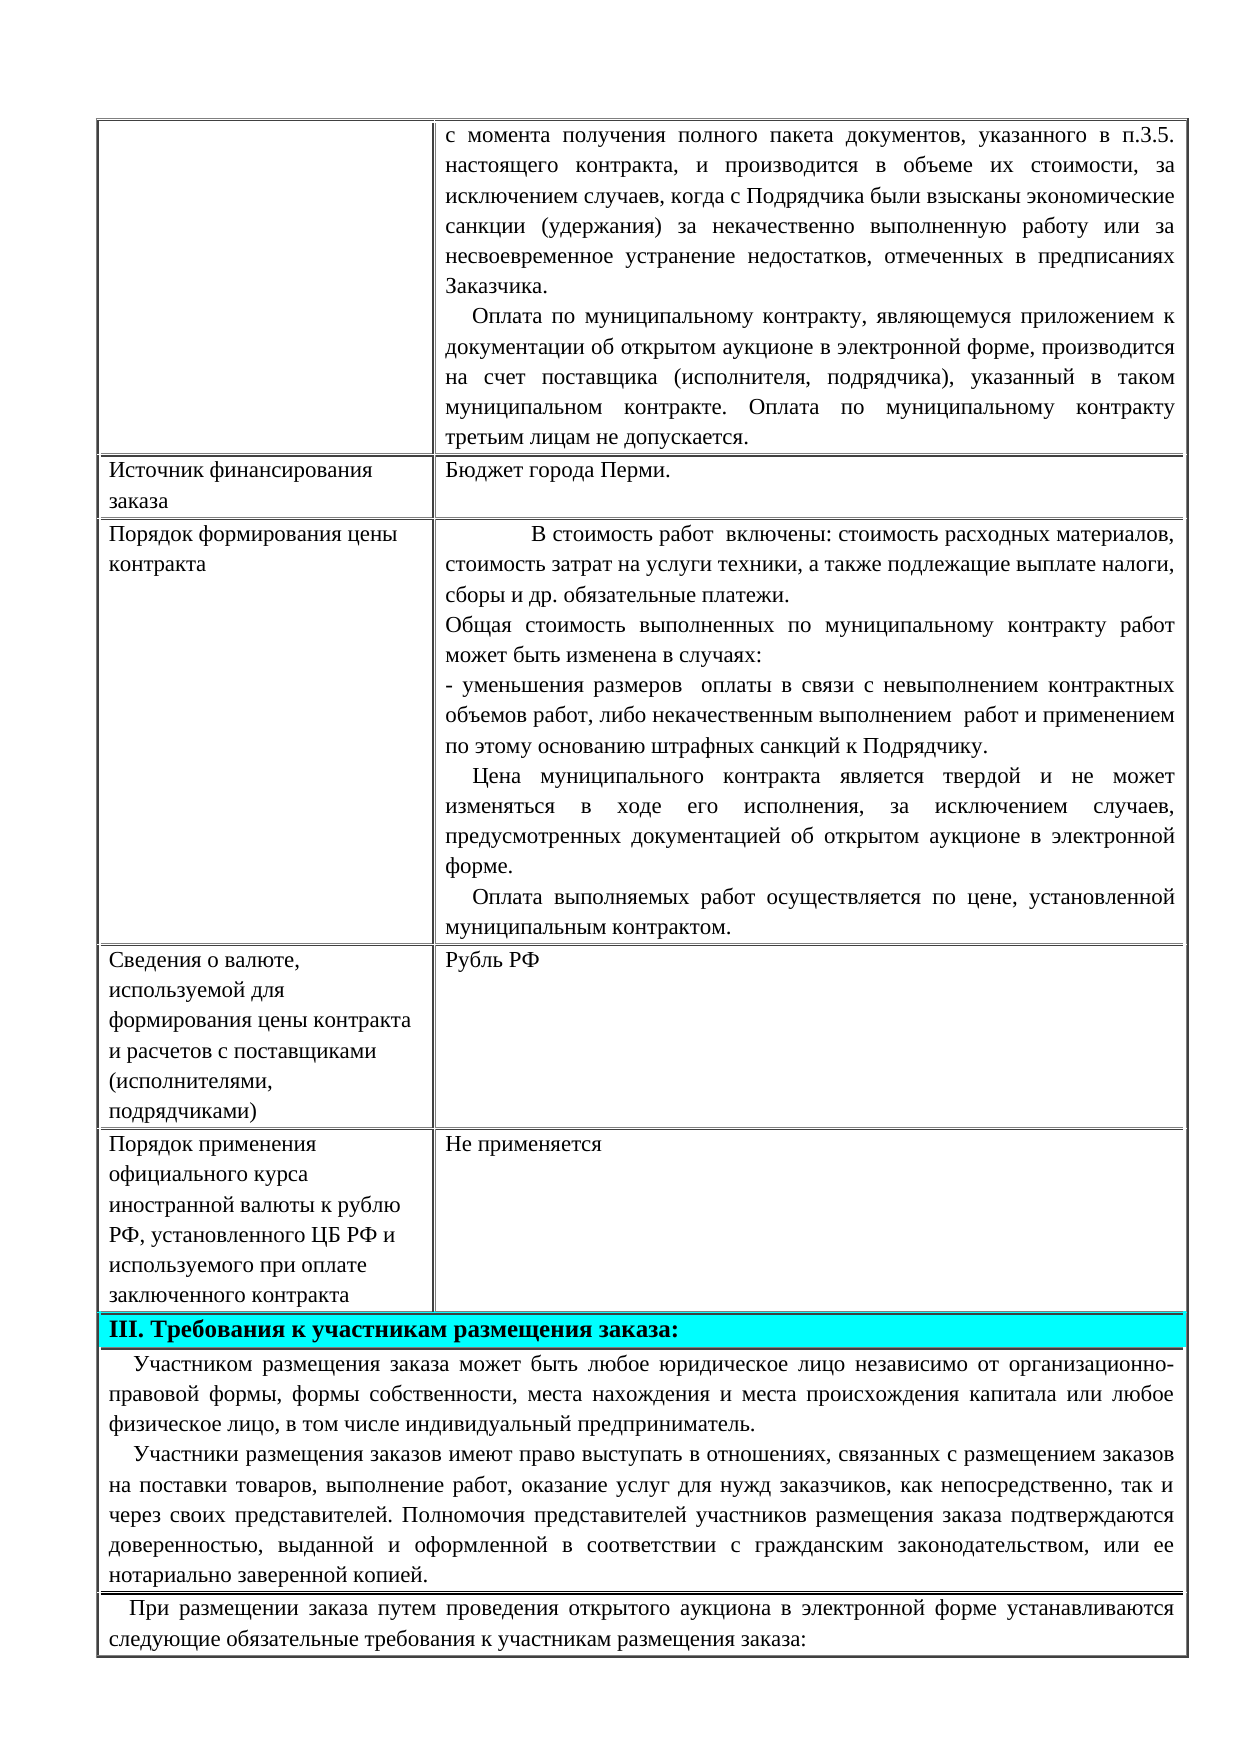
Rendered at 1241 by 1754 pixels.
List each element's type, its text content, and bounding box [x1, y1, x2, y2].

table_cell При размещении заказа путем проведения открытого аукциона в электронной форме устанавливаются следующие обязательные требования к участникам размещения заказа: [99, 1591, 1186, 1654]
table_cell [434, 121, 1186, 453]
table_cell Порядок формирования цены контракта [99, 517, 433, 943]
table_cell Рубль РФ [436, 943, 1186, 1127]
table_cell В стоимость работ включены: стоимость расходных материалов, стоимость затрат на услуги техники, а также подлежащие выплате налоги, сборы и др. обязательные платежи. Общая стоимость выполненных по муниципальному контракту работ может быть изменена в случаях: - уменьшения размеров оплаты в связи с невыполнением контрактных объемов работ, либо некачественным выполнением работ и применением по этому основанию штрафных санкций к Подрядчику. Цена муниципального контракта является твердой и не может изменяться в ходе его исполнения, за исключением случаев, предусмотренных документацией об открытом аукционе в электронной форме. Оплата выполняемых работ осуществляется по цене, установленной муниципальным контрактом. [436, 517, 1186, 943]
table_cell Бюджет города Перми. [434, 453, 1187, 517]
table_cell Участником размещения заказа может быть любое юридическое лицо независимо от организационно-правовой формы, формы собственности, места нахождения и места происхождения капитала или любое физическое лицо, в том числе индивидуальный предприниматель. Участники размещения заказов имеют право выступать в отношениях, связанных с размещением заказов на поставки товаров, выполнение работ, оказание услуг для нужд заказчиков, как непосредственно, так и через своих представителей. Полномочия представителей участников размещения заказа подтверждаются доверенностью, выданной и оформленной в соответствии с гражданским законодательством, или ее нотариально заверенной копией. [99, 1347, 1186, 1591]
table_cell Сведения о валюте, используемой для формирования цены контракта и расчетов с поставщиками (исполнителями, подрядчиками) [99, 943, 433, 1127]
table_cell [99, 121, 434, 453]
table_cell Не применяется [436, 1127, 1186, 1311]
table_cell Источник финансирования заказа [97, 453, 434, 517]
table_cell Порядок применения официального курса иностранной валюты к рублю РФ, установленного ЦБ РФ и используемого при оплате заключенного контракта [99, 1127, 433, 1311]
table_cell III. Требования к участникам размещения заказа: [99, 1311, 1186, 1347]
